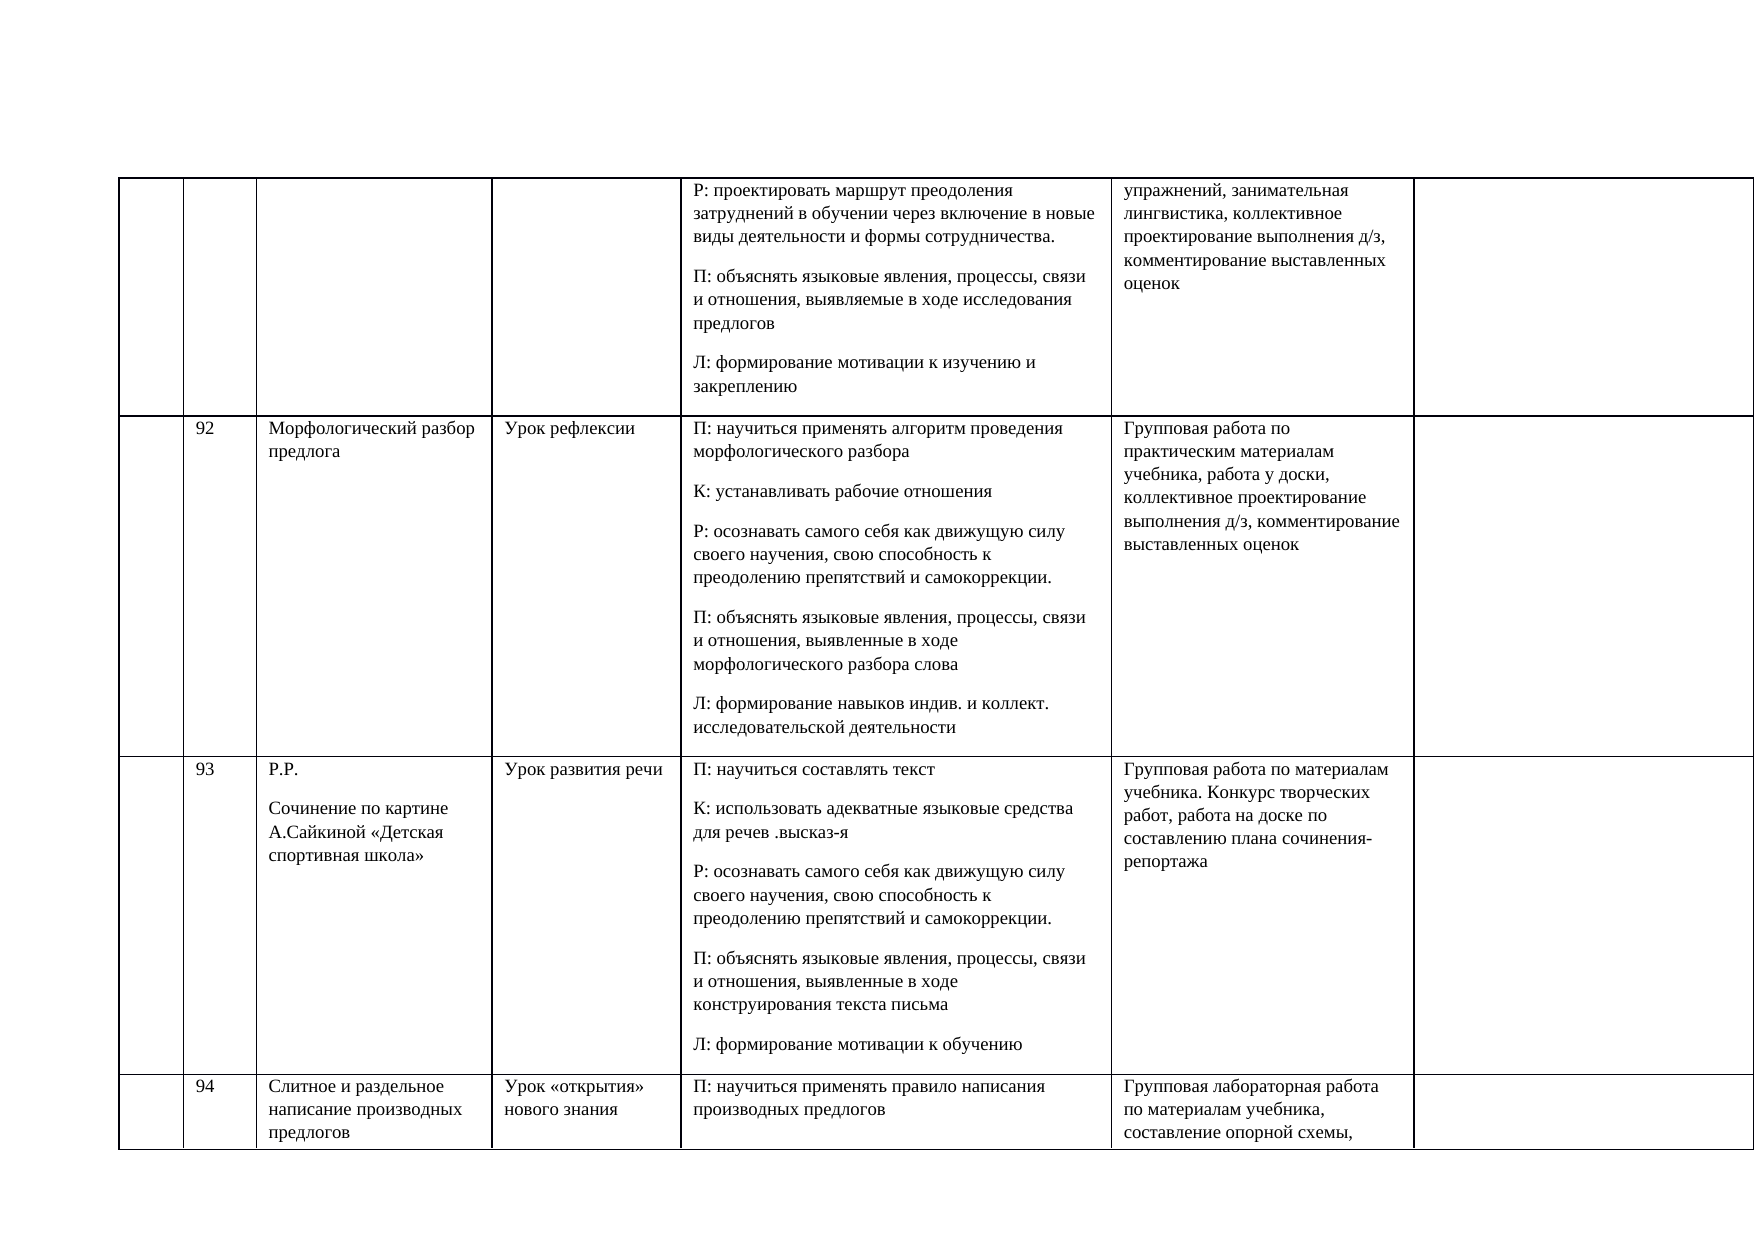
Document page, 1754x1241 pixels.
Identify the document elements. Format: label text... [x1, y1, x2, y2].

table_cell [1415, 757, 1753, 1073]
table_cell Урок рефлексии [493, 417, 680, 756]
table_cell 93 [184, 757, 256, 1073]
table_cell 92 [184, 417, 256, 756]
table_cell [257, 179, 491, 415]
table_cell [1415, 179, 1753, 415]
table_cell Групповая работа по практическим материалам учебника, работа у доски, коллективное проектирование выполнения д/з, комментирование выставленных оценок [1112, 417, 1413, 756]
table_cell Морфологический разбор предлога [257, 417, 491, 756]
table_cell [493, 179, 680, 415]
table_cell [1112, 179, 1413, 415]
table_cell [120, 179, 183, 415]
table_cell [120, 417, 183, 756]
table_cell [257, 1075, 491, 1148]
table_cell [120, 1075, 183, 1148]
table_cell 91 [184, 179, 256, 415]
table_cell Урок развития речи [493, 757, 680, 1073]
table_cell П: научиться составлять текст К: использовать адекватные языковые средства для речев .высказ-я Р: осознавать самого себя как движущую силу своего научения, свою способность к преодолению препятствий и самокоррекции. П: объяснять языковые явления, процессы, связи и отношения, выявленные в ходе конструирования текста письма Л: формирование мотивации к обучению [682, 757, 1111, 1073]
table_cell Р.Р. Сочинение по картине А.Сайкиной «Детская спортивная школа» [257, 757, 491, 1073]
table_cell П: научиться применять алгоритм проведения морфологического разбора К: устанавливать рабочие отношения Р: осознавать самого себя как движущую силу своего научения, свою способность к преодолению препятствий и самокоррекции. П: объяснять языковые явления, процессы, связи и отношения, выявленные в ходе морфологического разбора слова Л: формирование навыков индив. и коллект. исследовательской деятельности [682, 417, 1111, 756]
table_cell [1415, 417, 1753, 756]
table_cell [1112, 1075, 1413, 1148]
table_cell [493, 1075, 680, 1148]
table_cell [682, 179, 1111, 415]
table_cell 94 [184, 1075, 256, 1148]
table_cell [682, 1075, 1111, 1148]
table_cell [120, 757, 183, 1073]
table_cell [1415, 1075, 1753, 1148]
table_cell Групповая работа по материалам учебника. Конкурс творческих работ, работа на доске по составлению плана сочинения-репортажа [1112, 757, 1413, 1073]
